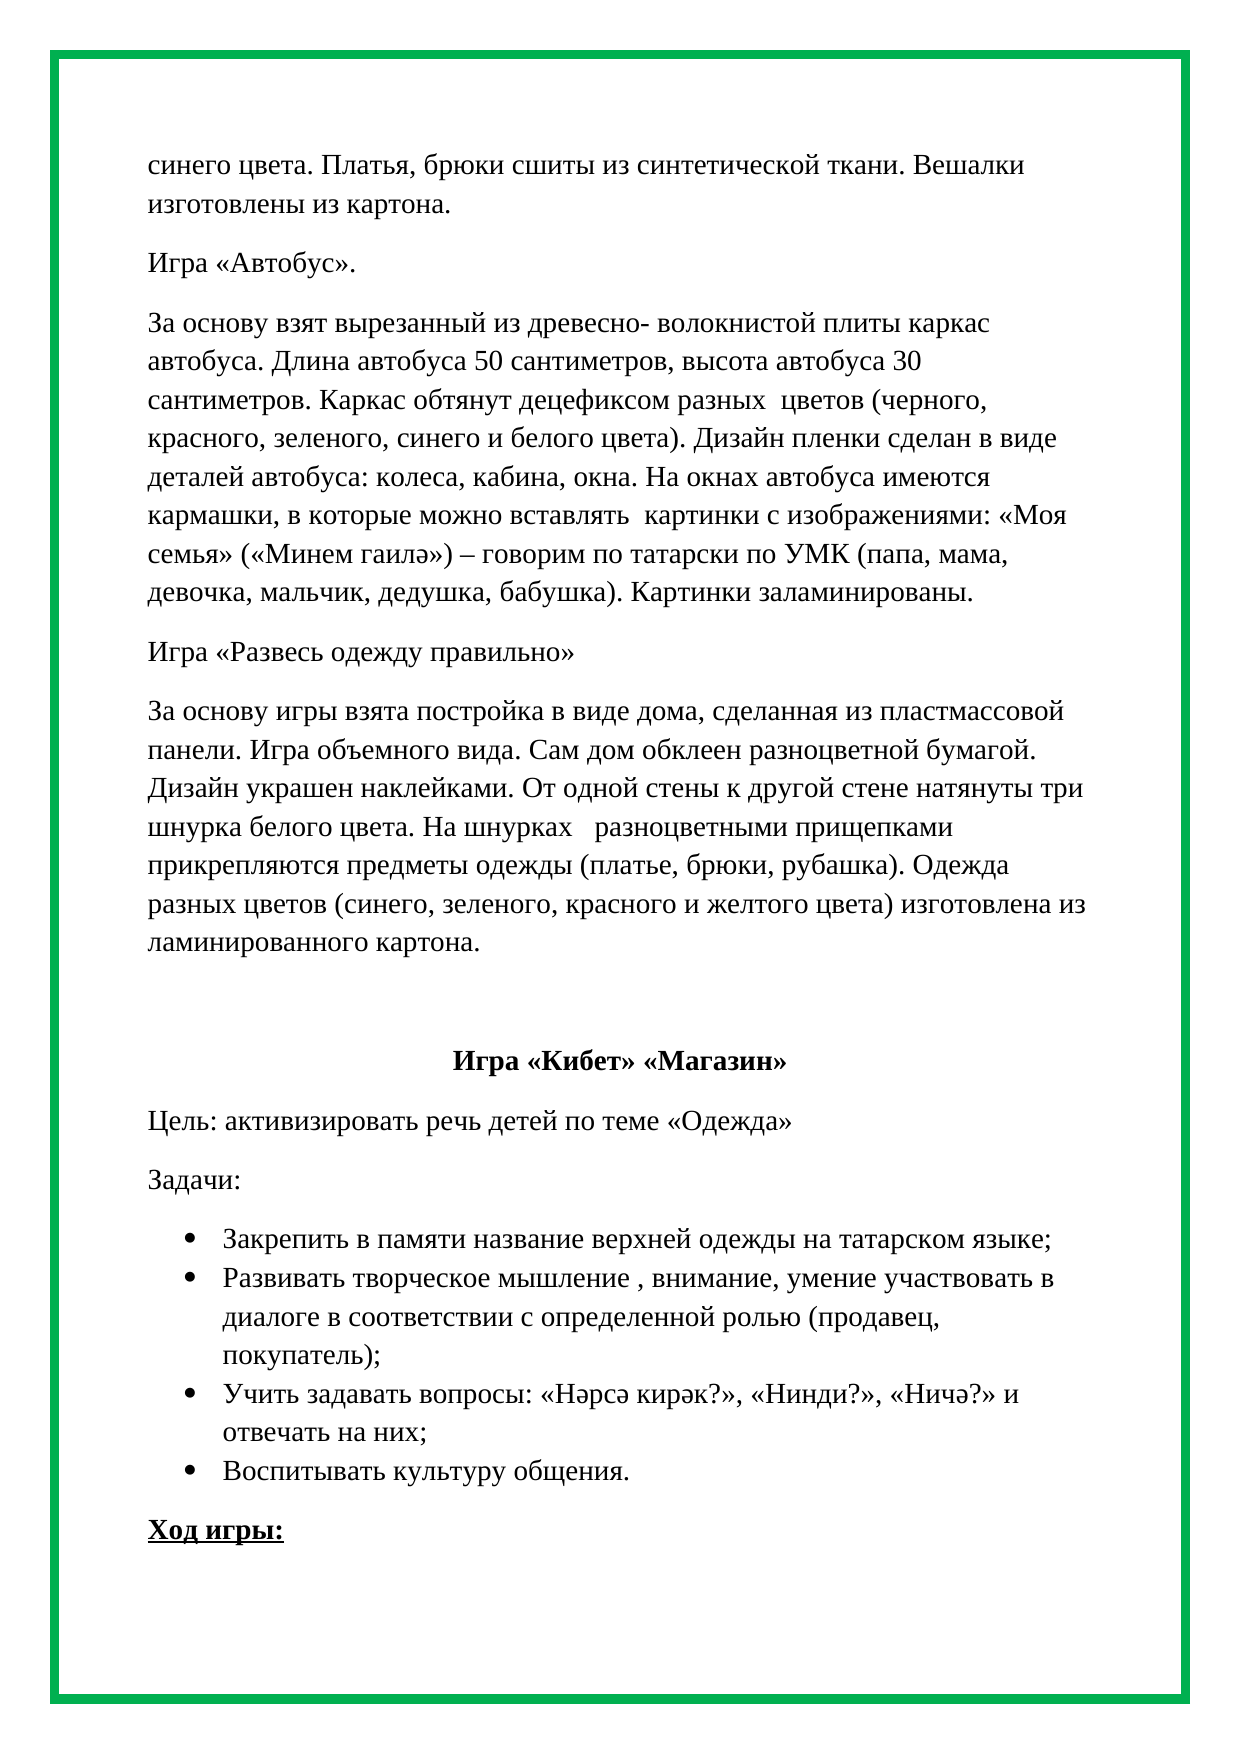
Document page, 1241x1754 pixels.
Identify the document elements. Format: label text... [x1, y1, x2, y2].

text За основу взят вырезанный из древесно- волокнистой плиты каркас автобуса. Длина автобуса 50 сантиметров, высота автобуса 30 сантиметров. Каркас обтянут децефиксом разных цветов (черного, красного, зеленого, синего и белого цвета). Дизайн пленки сделан в виде деталей автобуса: колеса, кабина, окна. На окнах автобуса имеются кармашки, в которые можно вставлять картинки с изображениями: «Моя семья» («Минем гаилә») – говорим по татарски по УМК (папа, мама, девочка, мальчик, дедушка, бабушка). Картинки заламинированы. [147, 305, 1093, 608]
text Задачи: [147, 1162, 1093, 1196]
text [147, 147, 1093, 219]
list Учить задавать вопросы: «Нәрсә кирәк?», «Нинди?», «Ничә?» и отвечать на них; [185, 1376, 1093, 1448]
text Ход игры: [147, 1512, 1093, 1546]
text Игра «Развесь одежду правильно» [147, 634, 1093, 667]
list Воспитывать культуру общения. [185, 1453, 1093, 1487]
text Игра «Автобус». [147, 245, 1093, 279]
list Закрепить в памяти название верхней одежды на татарском языке; [185, 1221, 1093, 1255]
text За основу игры взята постройка в виде дома, сделанная из пластмассовой панели. Игра объемного вида. Сам дом обклеен разноцветной бумагой. Дизайн украшен наклейками. От одной стены к другой стене натянуты три шнурка белого цвета. На шнурках разноцветными прищепками прикрепляются предметы одежды (платье, брюки, рубашка). Одежда разных цветов (синего, зеленого, красного и желтого цвета) изготовлена из ламинированного картона. [147, 693, 1093, 958]
text Игра «Кибет» «Магазин» [147, 1043, 1093, 1077]
list Развивать творческое мышление , внимание, умение участвовать в диалоге в соответствии с определенной ролью (продавец, покупатель); [185, 1260, 1093, 1371]
text Цель: активизировать речь детей по теме «Одежда» [147, 1103, 1093, 1136]
